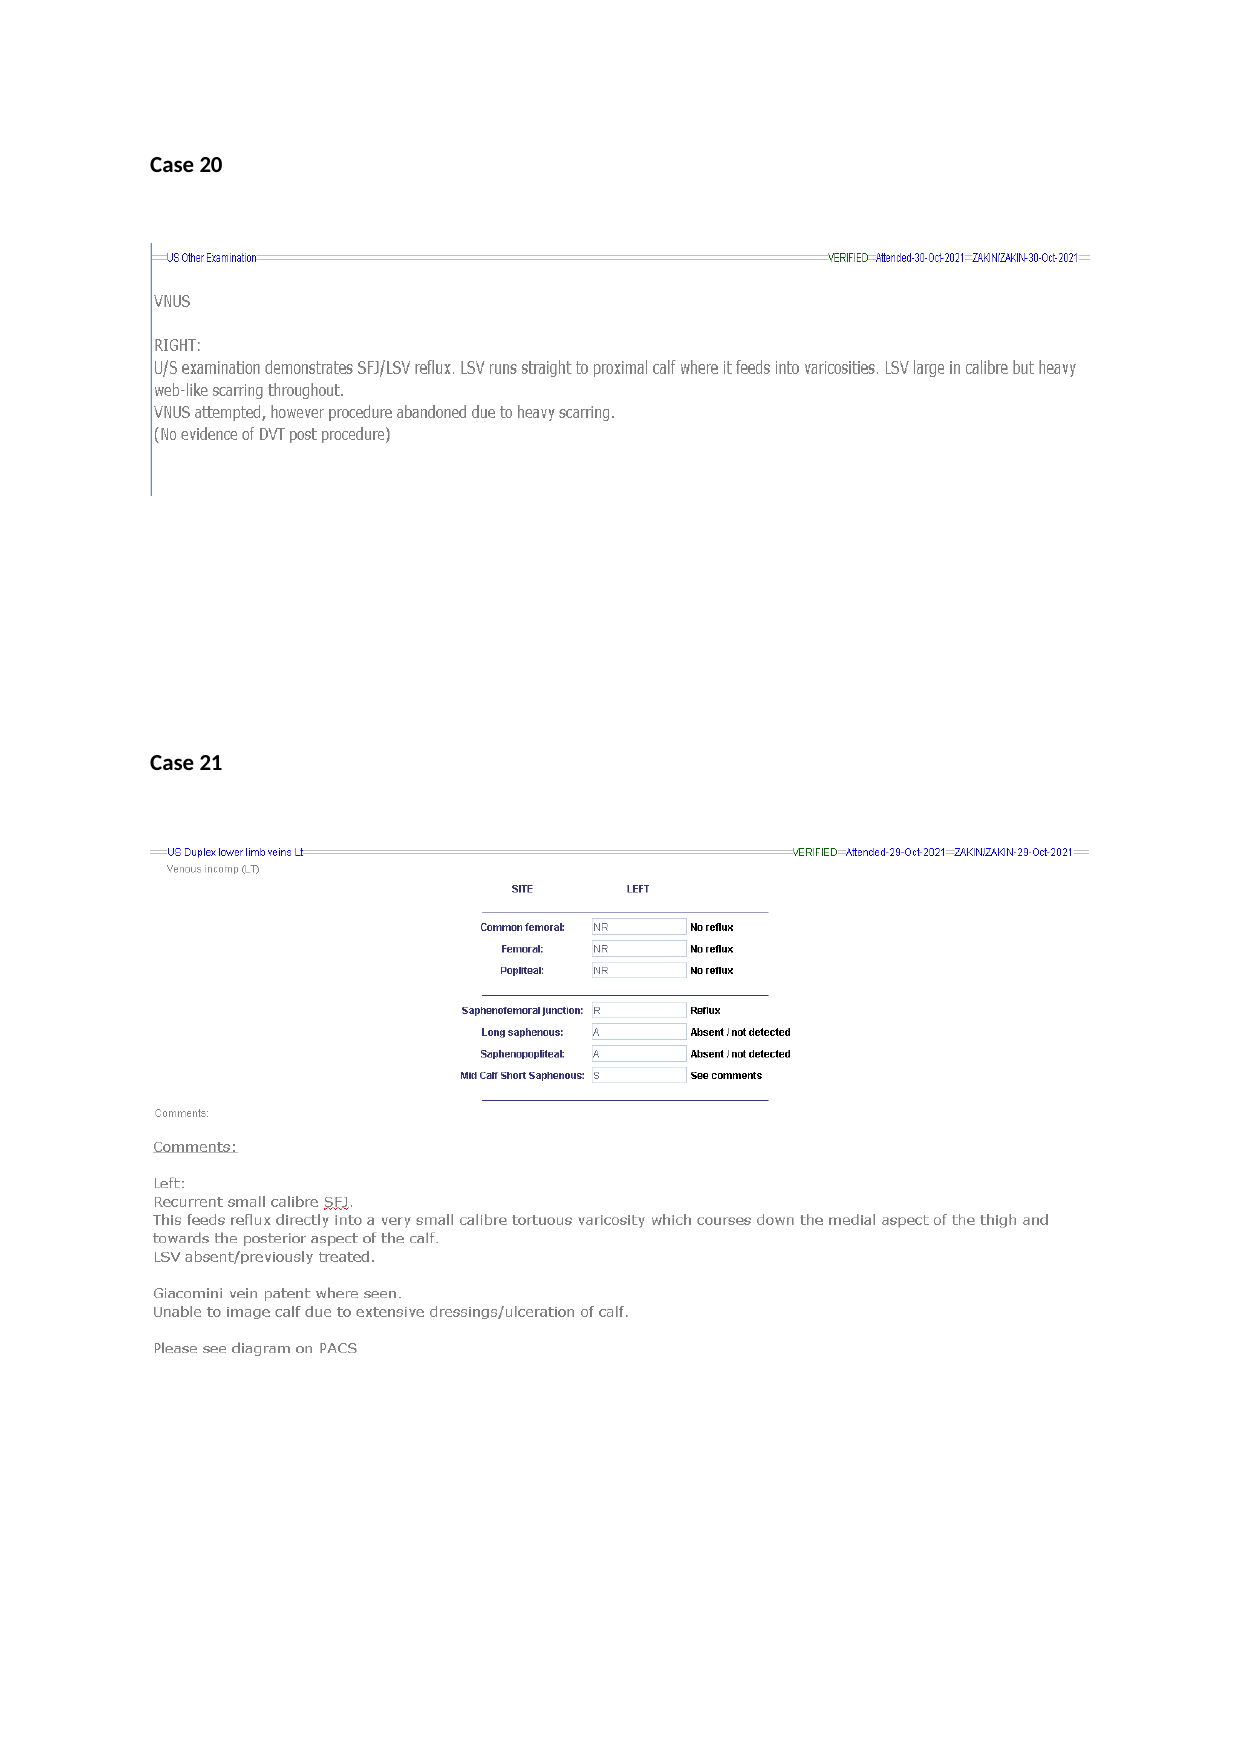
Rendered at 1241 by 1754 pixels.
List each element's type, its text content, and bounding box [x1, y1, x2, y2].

picture [150, 842, 1089, 1368]
text Case 20 [150, 150, 1090, 178]
text Case 21 [150, 748, 1090, 777]
picture [150, 243, 1091, 496]
